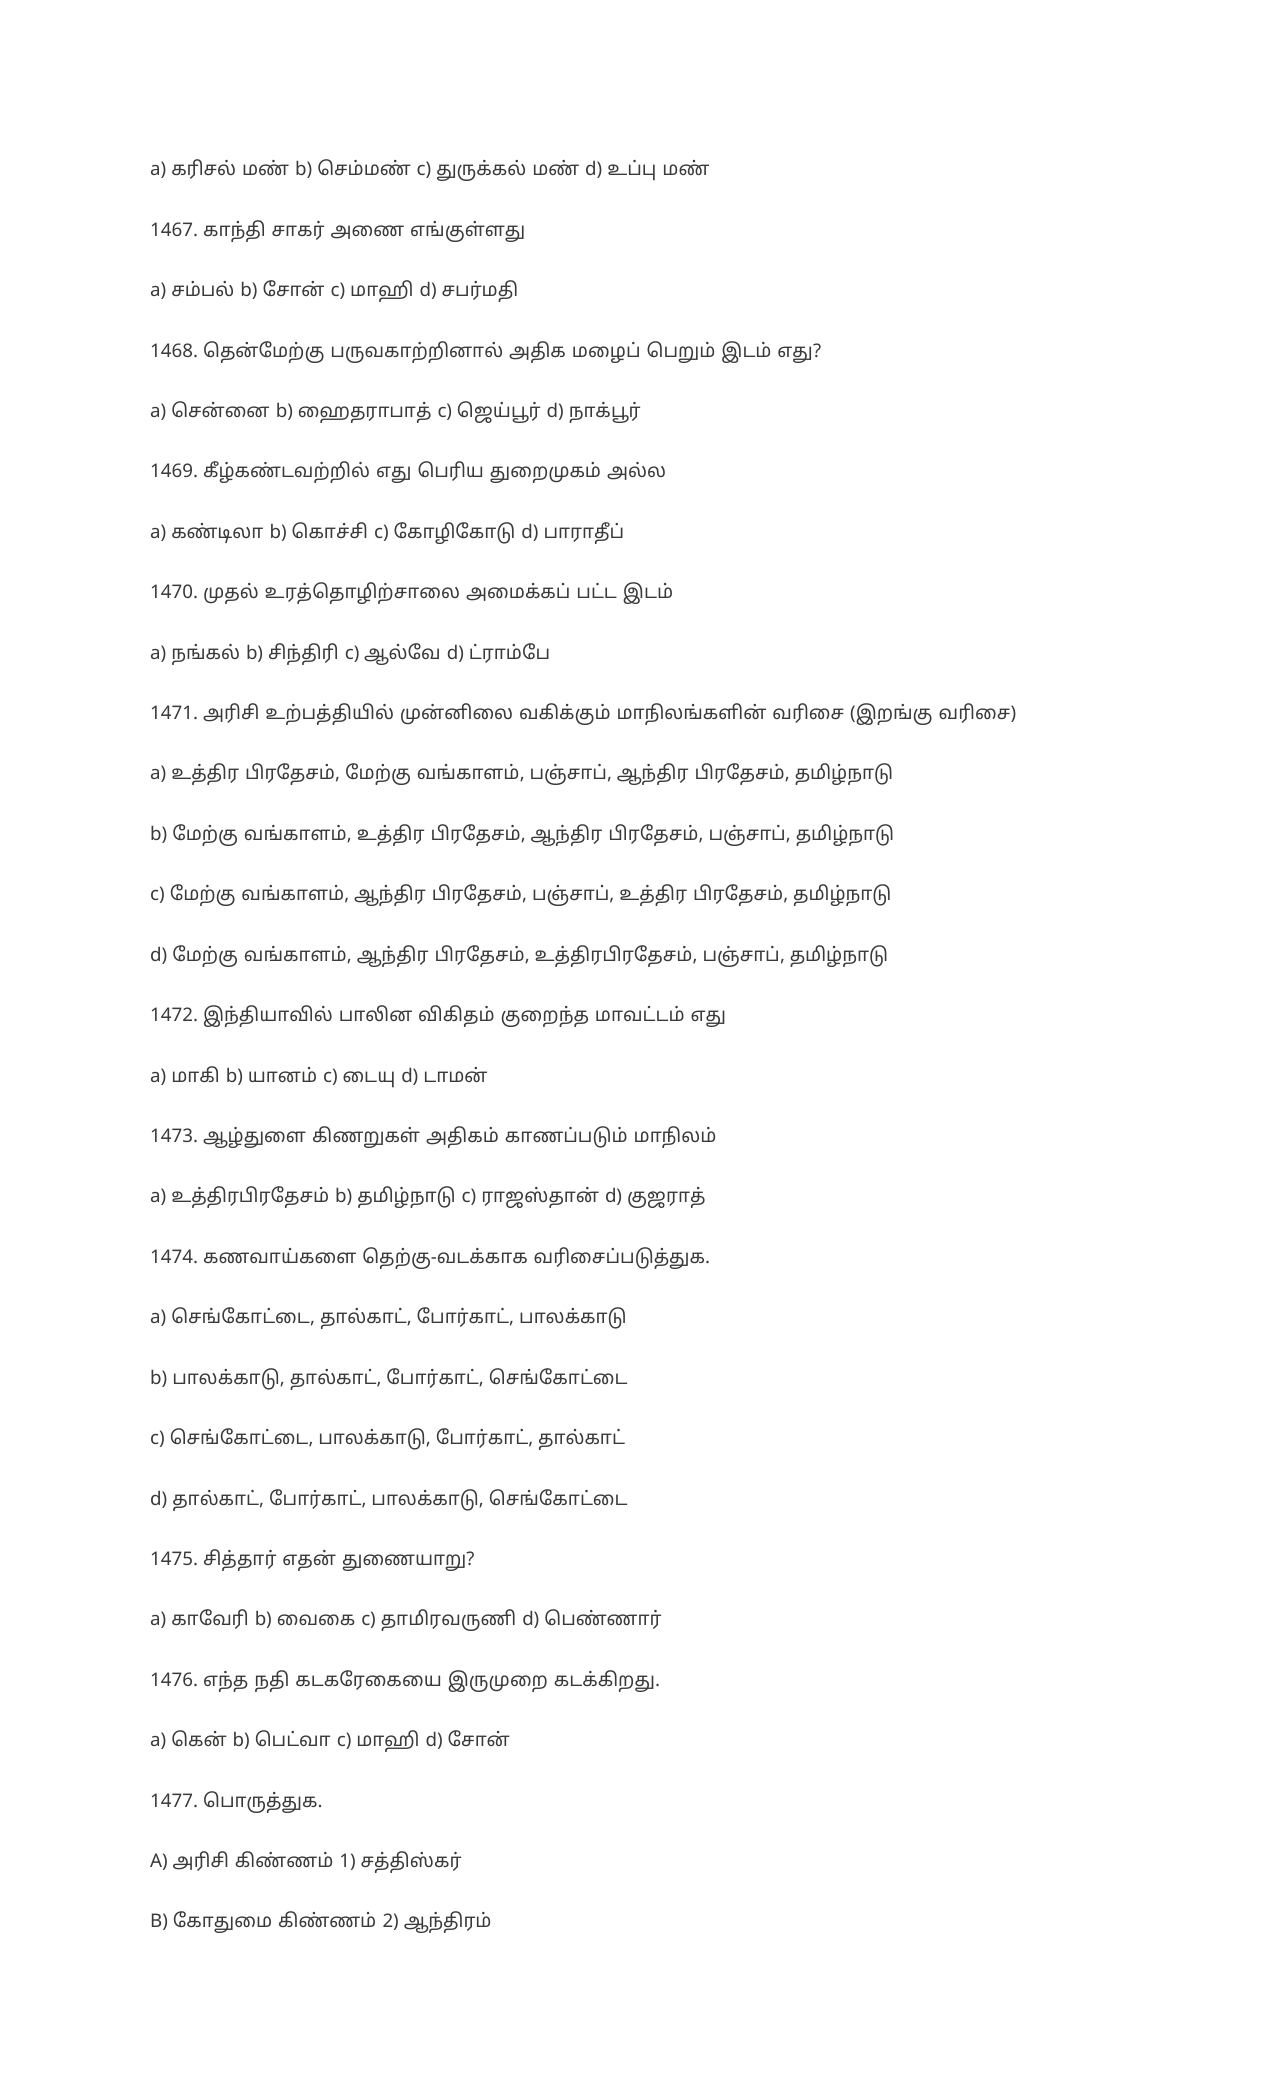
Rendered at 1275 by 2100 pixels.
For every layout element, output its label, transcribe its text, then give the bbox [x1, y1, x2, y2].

text a) நங்கல் b) சிந்திரி c) ஆல்வே d) ட்ராம்பே [150, 633, 1125, 664]
text a) கரிசல் மண் b) செம்மண் c) துருக்கல் மண் d) உப்பு மண் [150, 150, 1125, 181]
text a) செங்கோட்டை, தால்காட், போர்காட், பாலக்காடு [150, 1298, 1125, 1329]
text 1469. கீழ்கண்டவற்றில் எது பெரிய துறைமுகம் அல்ல [150, 452, 1125, 483]
text 1472. இந்தியாவில் பாலின விகிதம் குறைந்த மாவட்டம் எது [150, 996, 1125, 1027]
text a) காவேரி b) வைகை c) தாமிரவருணி d) பெண்ணார் [150, 1600, 1125, 1631]
text B) கோதுமை கிண்ணம் 2) ஆந்திரம் [150, 1902, 1125, 1933]
text 1475. சித்தார் எதன் துணையாறு? [150, 1539, 1125, 1571]
text A) அரிசி கிண்ணம் 1) சத்திஸ்கர் [150, 1842, 1125, 1873]
text 1468. தென்மேற்கு பருவகாற்றினால் அதிக மழைப் பெறும் இடம் எது? [150, 331, 1125, 362]
text 1473. ஆழ்துளை கிணறுகள் அதிகம் காணப்படும் மாநிலம் [150, 1117, 1125, 1148]
text a) சென்னை b) ஹைதராபாத் c) ஜெய்பூர் d) நாக்பூர் [150, 392, 1125, 423]
text a) கண்டிலா b) கொச்சி c) கோழிகோடு d) பாராதீப் [150, 512, 1125, 544]
text a) கென் b) பெட்வா c) மாஹி d) சோன் [150, 1721, 1125, 1752]
text b) பாலக்காடு, தால்காட், போர்காட், செங்கோட்டை [150, 1358, 1125, 1389]
text d) தால்காட், போர்காட், பாலக்காடு, செங்கோட்டை [150, 1479, 1125, 1510]
text c) மேற்கு வங்காளம், ஆந்திர பிரதேசம், பஞ்சாப், உத்திர பிரதேசம், தமிழ்நாடு [150, 875, 1125, 906]
text 1470. முதல் உரத்தொழிற்சாலை அமைக்கப் பட்ட இடம் [150, 573, 1125, 604]
text a) உத்திரபிரதேசம் b) தமிழ்நாடு c) ராஜஸ்தான் d) குஜராத் [150, 1177, 1125, 1208]
text 1467. காந்தி சாகர் அணை எங்குள்ளது [150, 210, 1125, 242]
text 1476. எந்த நதி கடகரேகையை இருமுறை கடக்கிறது. [150, 1660, 1125, 1692]
text a) சம்பல் b) சோன் c) மாஹி d) சபர்மதி [150, 271, 1125, 302]
text 1477. பொருத்துக. [150, 1781, 1125, 1812]
text b) மேற்கு வங்காளம், உத்திர பிரதேசம், ஆந்திர பிரதேசம், பஞ்சாப், தமிழ்நாடு [150, 814, 1125, 846]
text a) உத்திர பிரதேசம், மேற்கு வங்காளம், பஞ்சாப், ஆந்திர பிரதேசம், தமிழ்நாடு [150, 754, 1125, 785]
text a) மாகி b) யானம் c) டையு d) டாமன் [150, 1056, 1125, 1087]
text 1474. கணவாய்களை தெற்கு-வடக்காக வரிசைப்படுத்துக. [150, 1237, 1125, 1269]
text d) மேற்கு வங்காளம், ஆந்திர பிரதேசம், உத்திரபிரதேசம், பஞ்சாப், தமிழ்நாடு [150, 935, 1125, 967]
text c) செங்கோட்டை, பாலக்காடு, போர்காட், தால்காட் [150, 1419, 1125, 1450]
text 1471. அரிசி உற்பத்தியில் முன்னிலை வகிக்கும் மாநிலங்களின் வரிசை (இறங்கு வரிசை) [150, 694, 1125, 725]
